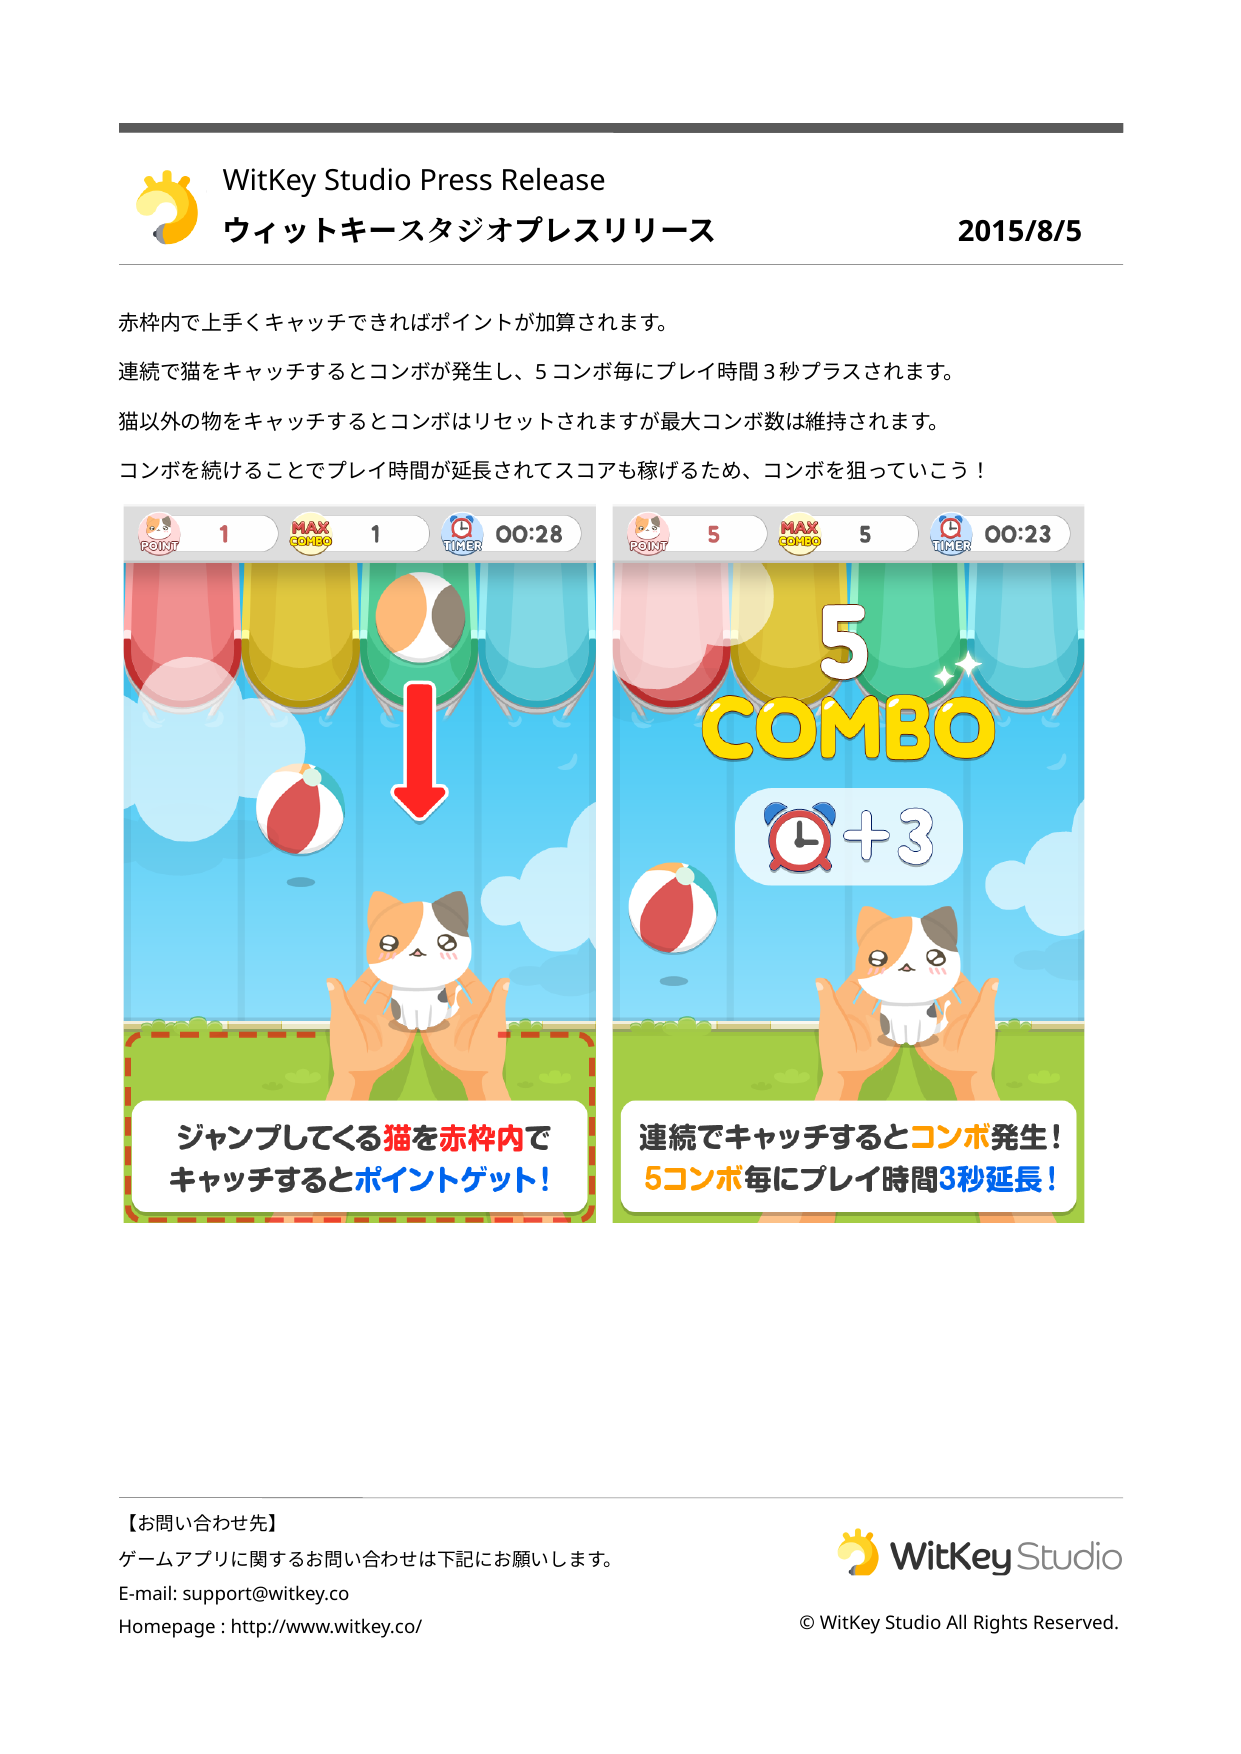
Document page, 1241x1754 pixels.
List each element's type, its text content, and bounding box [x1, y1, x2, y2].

text 連続で猫をキャッチするとコンボが発生し、5コンボ毎にプレイ時間3秒プラスされます。 [118, 356, 1122, 386]
text 赤枠内で上手くキャッチできればポイントが加算されます。 [118, 306, 1122, 336]
picture [132, 157, 207, 258]
text コンボを続けることでプレイ時間が延長されてスコアも稼げるため、コンボを狙っていこう！ [118, 454, 1122, 484]
picture [612, 504, 1085, 1223]
picture [123, 504, 596, 1223]
text 猫以外の物をキャッチするとコンボはリセットされますが最大コンボ数は維持されます。 [118, 405, 1122, 435]
picture [837, 1528, 1122, 1576]
